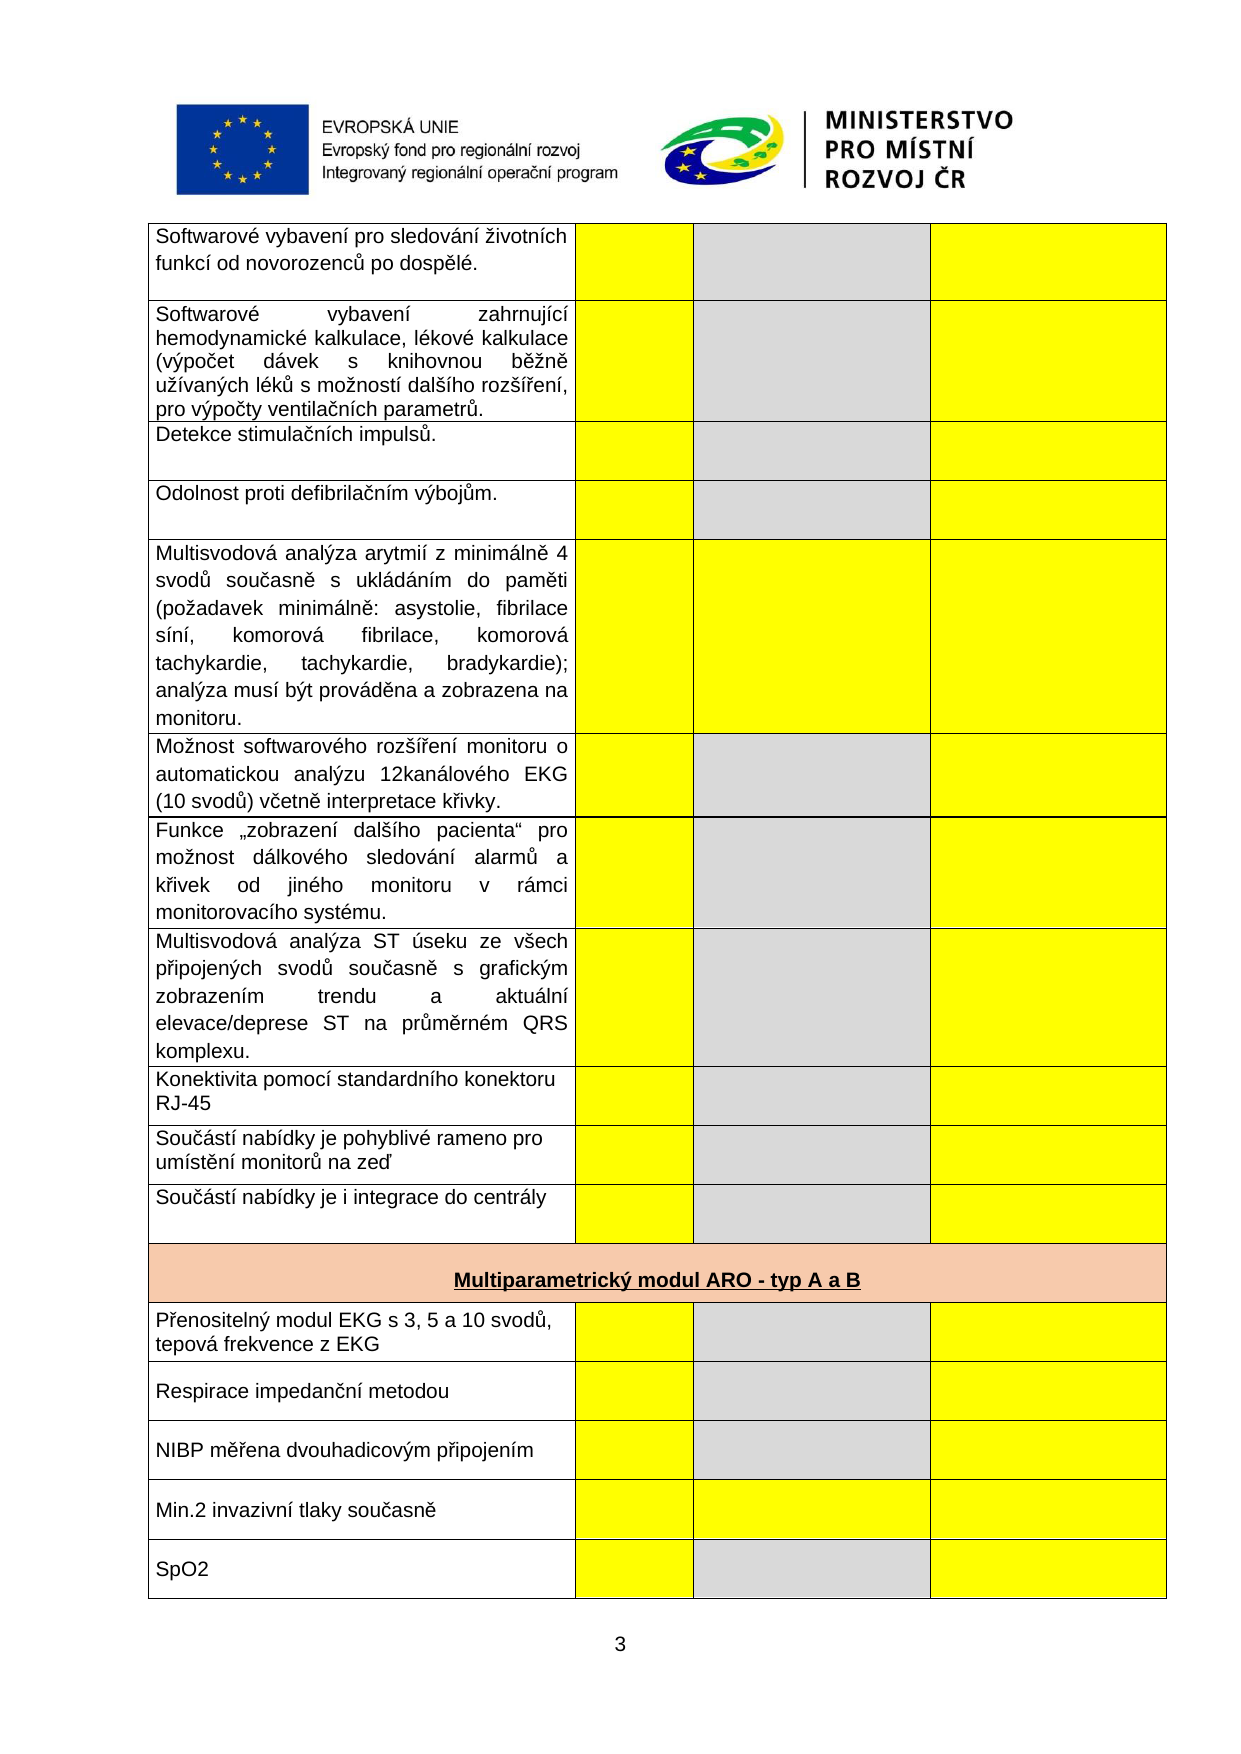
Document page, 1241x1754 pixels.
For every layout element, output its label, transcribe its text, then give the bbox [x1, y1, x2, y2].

table_cell [576, 818, 693, 927]
table_cell [694, 1126, 930, 1184]
table_cell [931, 1421, 1166, 1479]
table_cell Součástí nabídky je i integrace do centrály [149, 1185, 575, 1243]
table_cell Funkce „zobrazení dalšího pacienta“ pro možnost dálkového sledování alarmů a křivek od jiného monitoru v rámci monitorovacího systému. [149, 818, 575, 927]
table_cell [576, 224, 693, 300]
table_cell [931, 540, 1166, 733]
table_cell Součástí nabídky je pohyblivé rameno pro umístění monitorů na zeď [149, 1126, 575, 1184]
table_cell [931, 1185, 1166, 1243]
table_cell [694, 224, 930, 300]
table_cell [694, 1540, 930, 1597]
table_cell Možnost softwarového rozšíření monitoru o automatickou analýzu 12kanálového EKG (10 svodů) včetně interpretace křivky. [149, 734, 575, 816]
table_cell [694, 1421, 930, 1479]
table_cell SpO2 [149, 1540, 575, 1597]
table_cell [931, 1303, 1166, 1361]
table_cell [576, 422, 693, 480]
table_cell [694, 929, 930, 1066]
table_cell Softwarové vybavení pro sledování životních funkcí od novorozenců po dospělé. [149, 224, 575, 300]
table_cell Konektivita pomocí standardního konektoru RJ-45 [149, 1067, 575, 1125]
table_cell Přenositelný modul EKG s 3, 5 a 10 svodů, tepová frekvence z EKG [149, 1303, 575, 1361]
table_cell [576, 1480, 693, 1538]
table_cell [694, 481, 930, 539]
table_cell [931, 929, 1166, 1066]
table_cell [931, 481, 1166, 539]
table_cell Multisvodová analýza ST úseku ze všech připojených svodů současně s grafickým zobrazením trendu a aktuální elevace/deprese ST na průměrném QRS komplexu. [149, 929, 575, 1066]
table_cell [576, 1185, 693, 1243]
table_cell [576, 301, 693, 421]
table_cell [931, 301, 1166, 421]
table_cell [931, 224, 1166, 300]
table_cell [931, 1126, 1166, 1184]
table_cell [931, 1067, 1166, 1125]
table_cell [931, 818, 1166, 927]
table_cell [694, 540, 930, 733]
table_cell [576, 540, 693, 733]
table_cell [931, 734, 1166, 816]
table_cell [576, 1362, 693, 1420]
table_cell [694, 818, 930, 927]
table_cell [576, 1067, 693, 1125]
table_cell [694, 301, 930, 421]
table_cell [694, 422, 930, 480]
table_cell [576, 1303, 693, 1361]
table_cell [576, 929, 693, 1066]
table_cell [931, 1540, 1166, 1597]
table_cell [694, 1067, 930, 1125]
table_cell [576, 1421, 693, 1479]
table_cell [931, 1362, 1166, 1420]
table_cell Softwarové vybavení zahrnující hemodynamické kalkulace, lékové kalkulace (výpočet dávek s knihovnou běžně užívaných léků s možností dalšího rozšíření, pro výpočty ventilačních parametrů. [149, 301, 575, 421]
table_cell Min.2 invazivní tlaky současně [149, 1480, 575, 1538]
table_cell [694, 1185, 930, 1243]
table_cell Odolnost proti defibrilačním výbojům. [149, 481, 575, 539]
table_cell [694, 1480, 930, 1538]
table_cell Multisvodová analýza arytmií z minimálně 4 svodů současně s ukládáním do paměti (požadavek minimálně: asystolie, fibrilace síní, komorová fibrilace, komorová tachykardie, tachykardie, bradykardie); analýza musí být prováděna a zobrazena na monitoru. [149, 540, 575, 733]
table_cell [694, 734, 930, 816]
table_cell [576, 1540, 693, 1597]
table_cell Detekce stimulačních impulsů. [149, 422, 575, 480]
table_cell Respirace impedanční metodou [149, 1362, 575, 1420]
table_cell [931, 422, 1166, 480]
table_cell [694, 1362, 930, 1420]
table_cell Multiparametrický modul ARO - typ A a B [149, 1244, 1166, 1302]
table_cell [931, 1480, 1166, 1538]
table_cell [576, 734, 693, 816]
table_cell [694, 1303, 930, 1361]
table_cell [576, 481, 693, 539]
table_cell [576, 1126, 693, 1184]
table_cell NIBP měřena dvouhadicovým připojením [149, 1421, 575, 1479]
